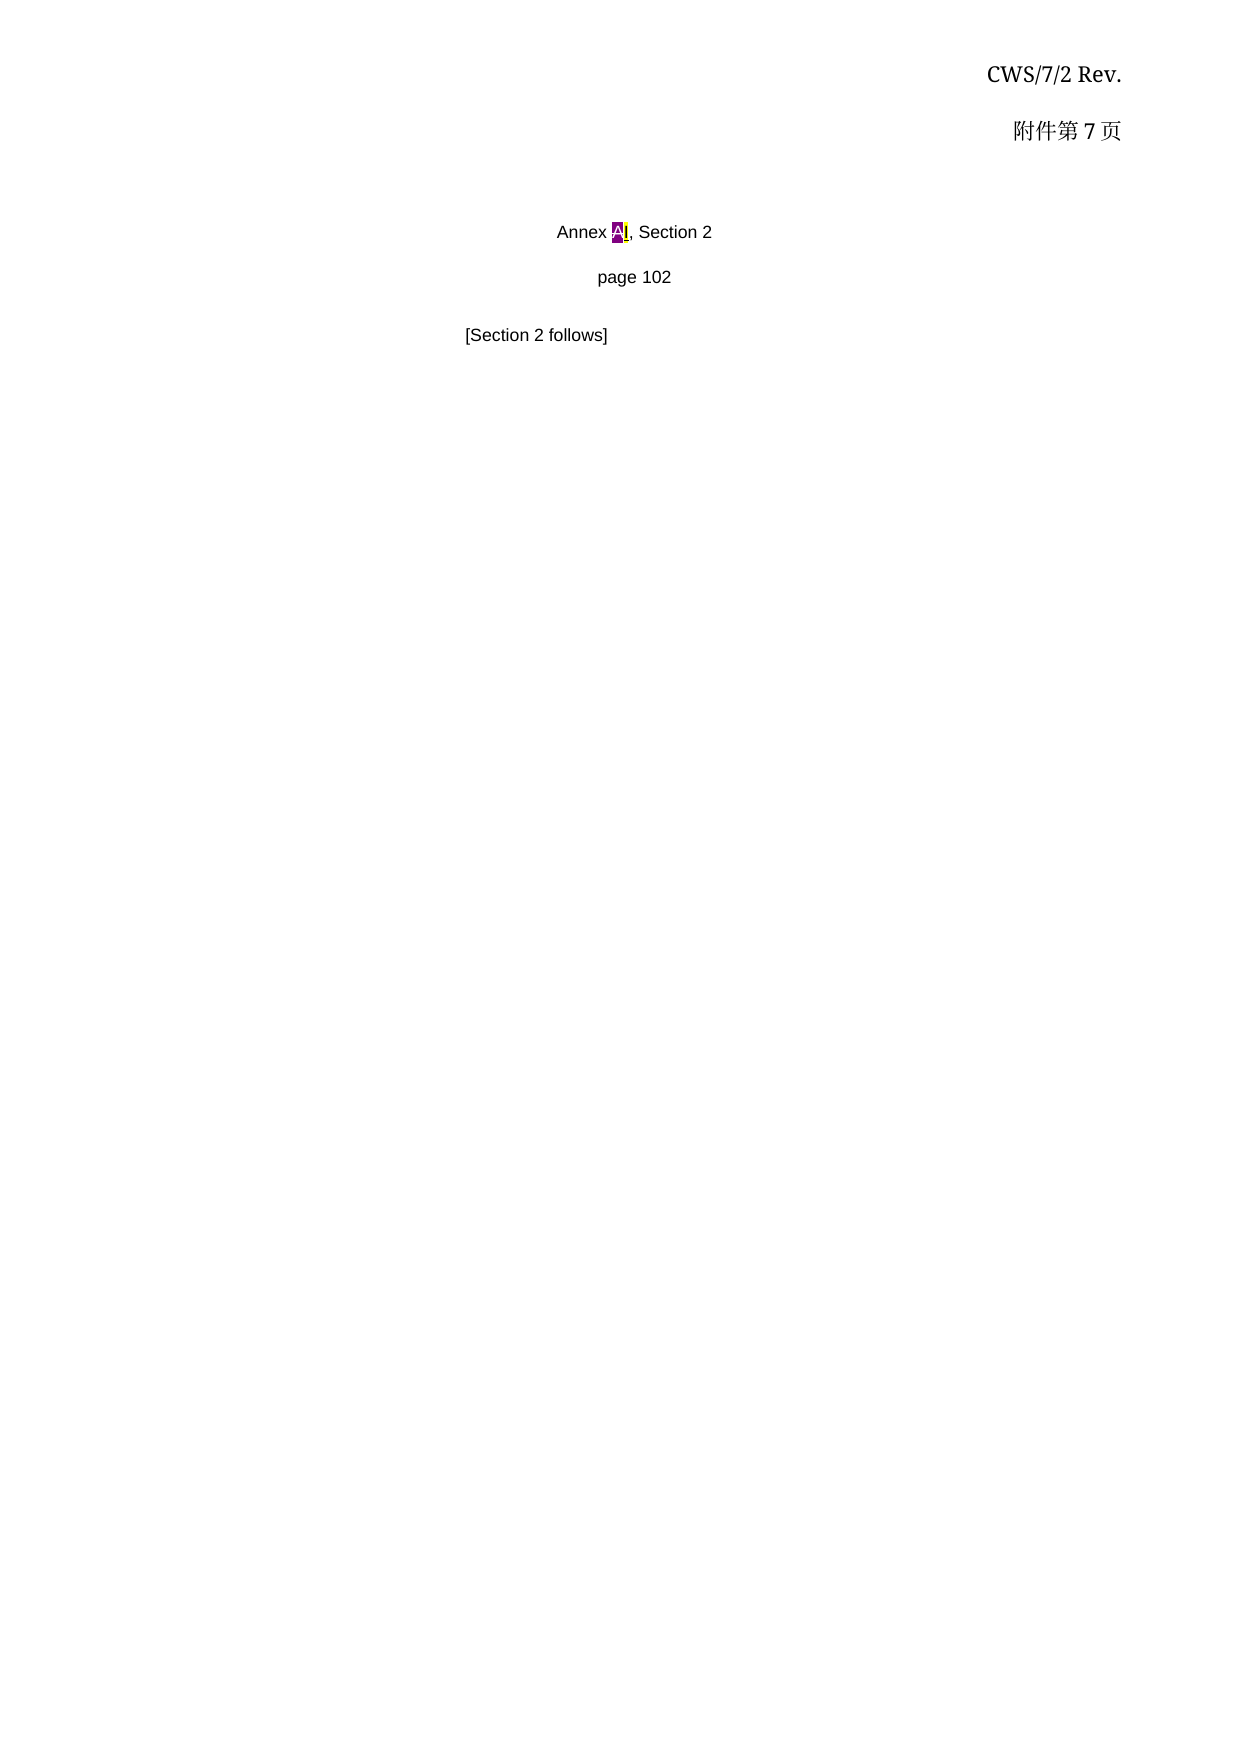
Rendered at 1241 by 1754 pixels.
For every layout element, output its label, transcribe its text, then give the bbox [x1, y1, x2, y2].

text [Section 2 follows] [147, 325, 608, 345]
